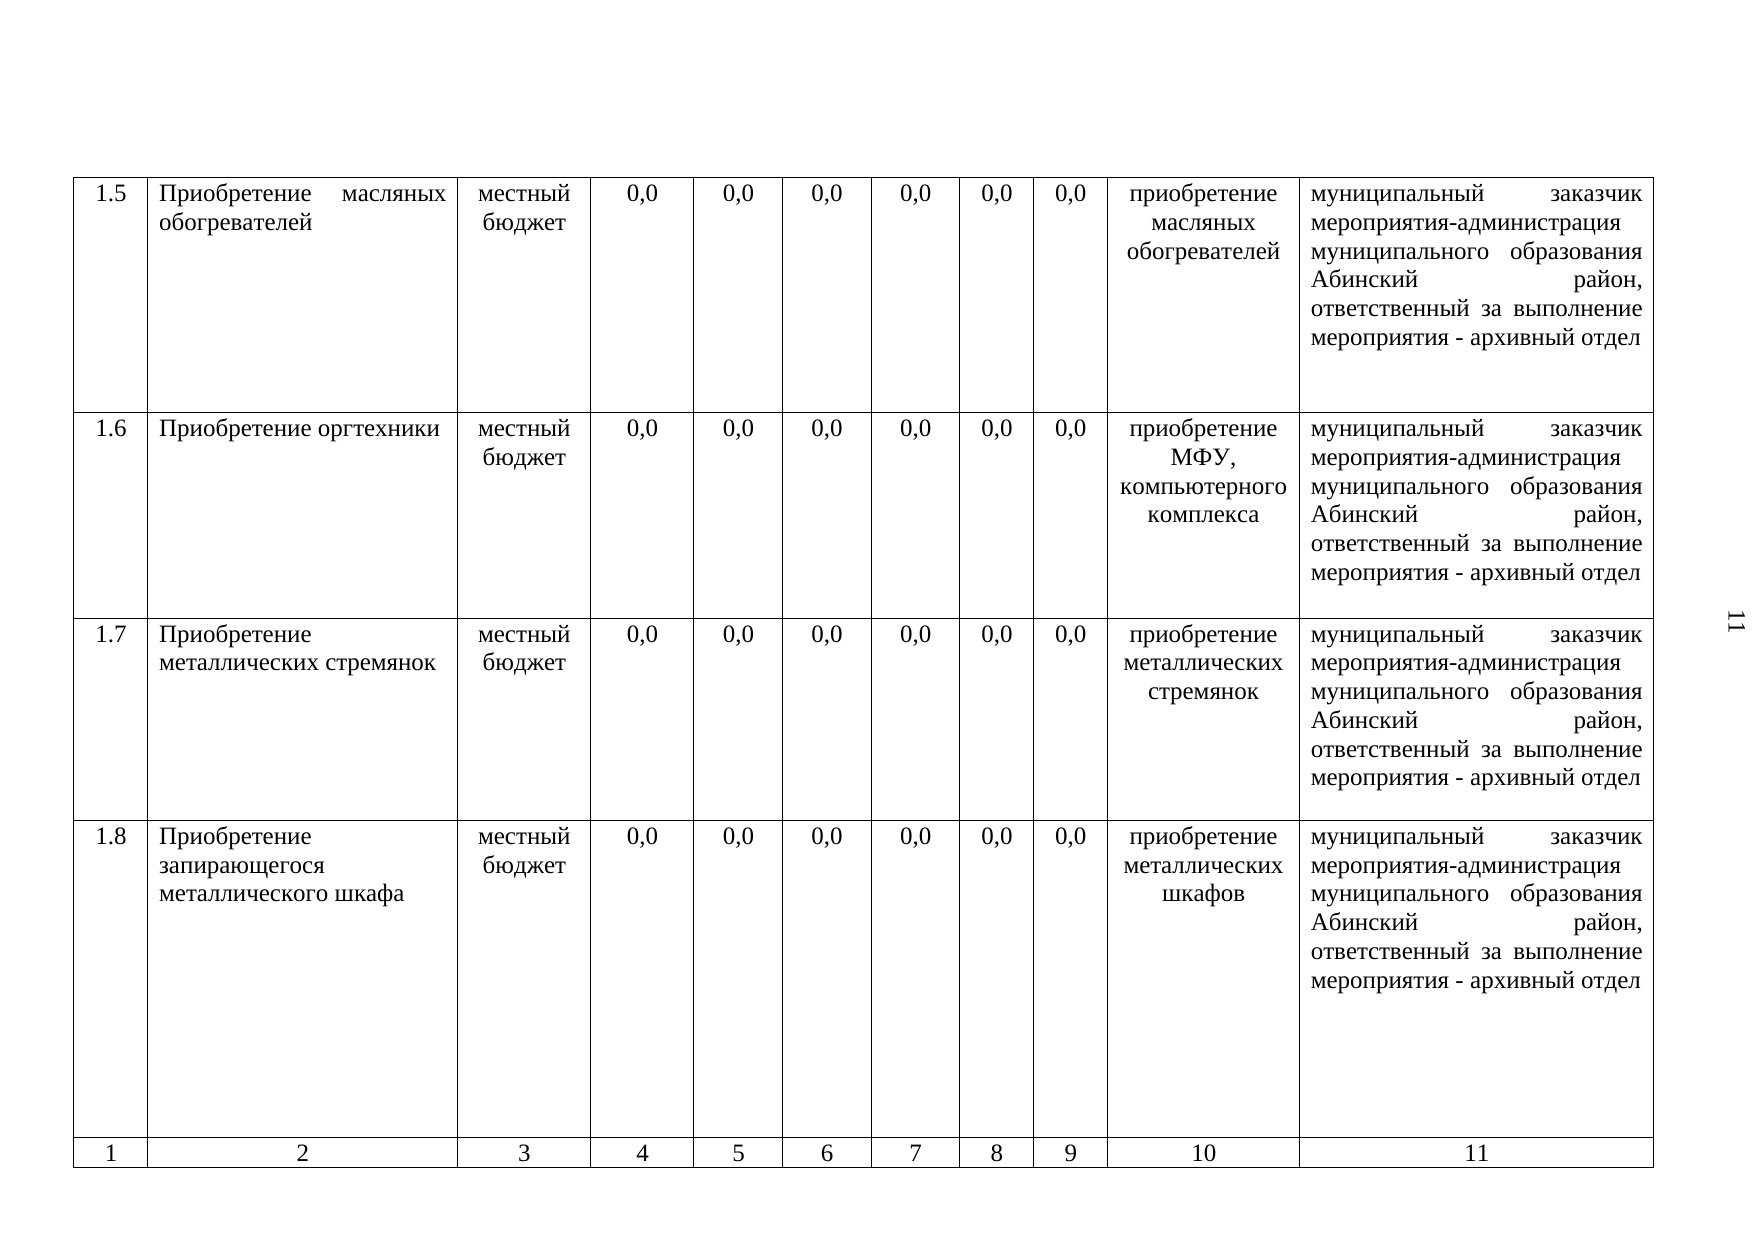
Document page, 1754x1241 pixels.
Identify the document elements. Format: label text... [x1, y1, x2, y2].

table_cell Приобретение масляных обогревателей [148, 178, 457, 412]
table_cell 0,0 [960, 413, 1033, 618]
table_cell приобретение металлических стремянок [1108, 619, 1299, 820]
table_cell местный бюджет [458, 413, 590, 618]
table_cell 0,0 [960, 821, 1033, 1137]
table_cell приобретение металлических шкафов [1108, 821, 1299, 1137]
table_cell 0,0 [872, 413, 959, 618]
table_cell 0,0 [1034, 619, 1107, 820]
table_cell 1.6 [74, 413, 147, 618]
table_cell 0,0 [783, 178, 871, 412]
table_cell 11 [1300, 1138, 1653, 1167]
table_cell 6 [783, 1138, 871, 1167]
table_cell приобретение МФУ, компьютерного комплекса [1108, 413, 1299, 618]
table_cell 4 [591, 1138, 693, 1167]
table_cell 0,0 [591, 413, 693, 618]
table_cell 0,0 [1034, 821, 1107, 1137]
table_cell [1300, 178, 1653, 412]
table_cell 0,0 [960, 619, 1033, 820]
table_cell 0,0 [694, 413, 782, 618]
table_cell муниципальный заказчик мероприятия-администрация муниципального образования Абинский район, ответственный за выполнение мероприятия - архивный отдел [1300, 413, 1653, 618]
table_cell 0,0 [872, 178, 959, 412]
table_cell 0,0 [872, 821, 959, 1137]
table_cell 1.8 [74, 821, 147, 1137]
table_cell 0,0 [1034, 413, 1107, 618]
table_cell 10 [1108, 1138, 1299, 1167]
table_cell 1.7 [74, 619, 147, 820]
table_cell Приобретение металлических стремянок [148, 619, 457, 820]
table_cell муниципальный заказчик мероприятия-администрация муниципального образования Абинский район, ответственный за выполнение мероприятия - архивный отдел [1300, 619, 1653, 820]
table_cell 0,0 [591, 821, 693, 1137]
table_cell 1.5 [74, 178, 147, 412]
table_cell 0,0 [960, 178, 1033, 412]
table_cell 0,0 [694, 178, 782, 412]
table_cell 5 [694, 1138, 782, 1167]
table_cell 9 [1034, 1138, 1107, 1167]
table_cell приобретение масляных обогревателей [1108, 178, 1299, 412]
table_cell 0,0 [1034, 178, 1107, 412]
table_cell 3 [458, 1138, 590, 1167]
table_cell 0,0 [783, 821, 871, 1137]
table_cell Приобретение запирающегося металлического шкафа [148, 821, 457, 1137]
table_cell Приобретение оргтехники [148, 413, 457, 618]
table_cell 0,0 [872, 619, 959, 820]
table_cell 0,0 [694, 821, 782, 1137]
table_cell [1300, 821, 1653, 1137]
table_cell 0,0 [591, 619, 693, 820]
table_cell 1 [74, 1138, 147, 1167]
table_cell 0,0 [783, 413, 871, 618]
table_cell 0,0 [694, 619, 782, 820]
table_cell 0,0 [591, 178, 693, 412]
table_cell 7 [872, 1138, 959, 1167]
table_cell 0,0 [783, 619, 871, 820]
table_cell местный бюджет [458, 619, 590, 820]
table_cell местный бюджет [458, 821, 590, 1137]
table_cell 8 [960, 1138, 1033, 1167]
table_cell местный бюджет [458, 178, 590, 412]
table_cell 2 [148, 1138, 457, 1167]
